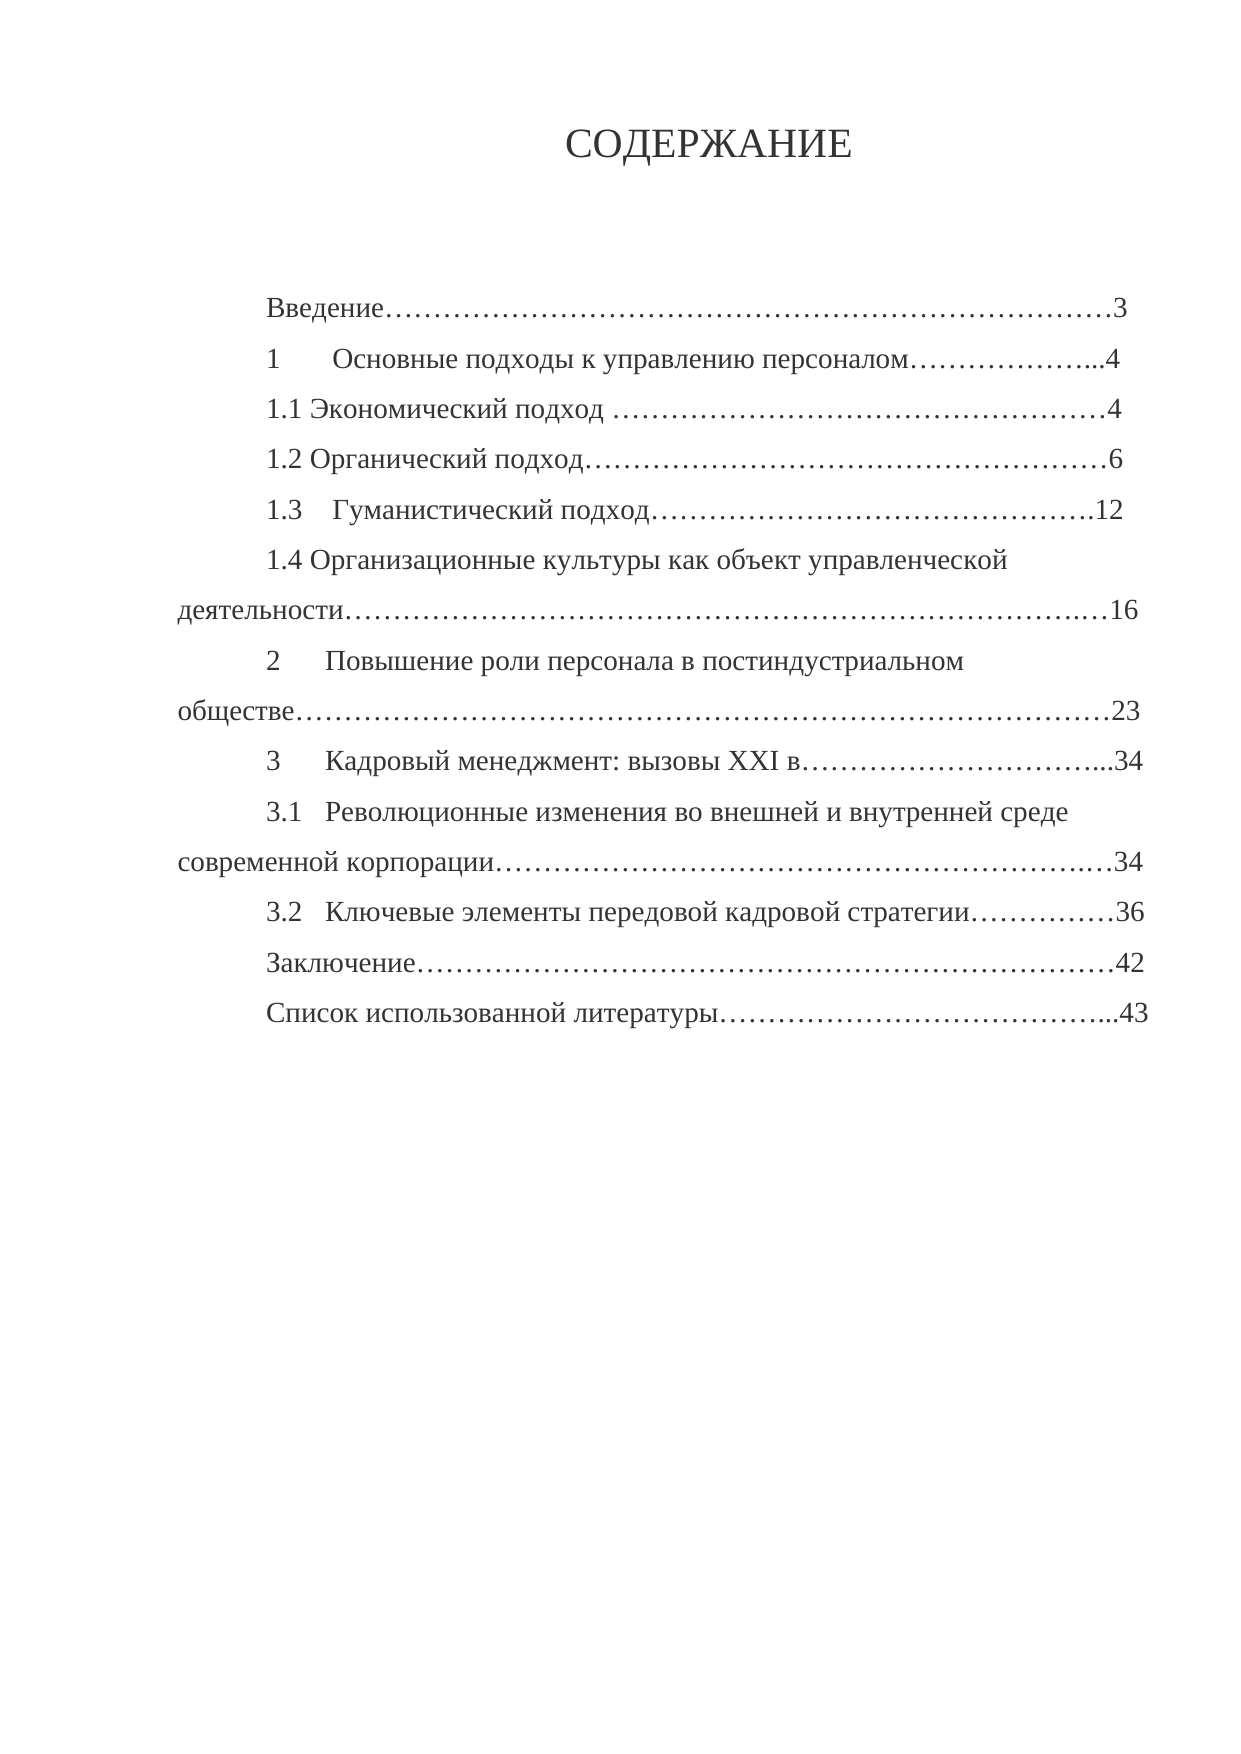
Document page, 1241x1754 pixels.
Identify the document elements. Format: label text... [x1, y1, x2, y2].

text СОДЕРЖАНИЕ [177, 118, 1152, 166]
text 3.2 Ключевые элементы передовой кадровой стратегии……………36 [177, 894, 1152, 928]
text Заключение………………………………………………………………42 [177, 945, 1152, 978]
text 2 Повышение роли персонала в постиндустриальном обществе…………………………………………………………………………23 [177, 643, 1152, 727]
text 1.3 Гуманистический подход……………………………………….12 [177, 492, 1152, 525]
text 1 Основные подходы к управлению персоналом………………...4 [177, 341, 1152, 374]
text 1.1 Экономический подход ……………………………………………4 [177, 391, 1152, 425]
text 3 Кадровый менеджмент: вызовы XXI в…………………………...34 [177, 743, 1152, 777]
text 3.1 Революционные изменения во внешней и внутренней среде современной корпорации…………………………………………………….…34 [177, 794, 1152, 878]
text 1.2 Органический подход………………………………………………6 [177, 442, 1152, 475]
text 1.4 Организационные культуры как объект управленческой деятельности………………………………………………………………….…16 [177, 542, 1152, 626]
text Список использованной литературы…………………………………...43 [177, 995, 1152, 1028]
text Введение…………………………………………………………………3 [177, 291, 1152, 324]
